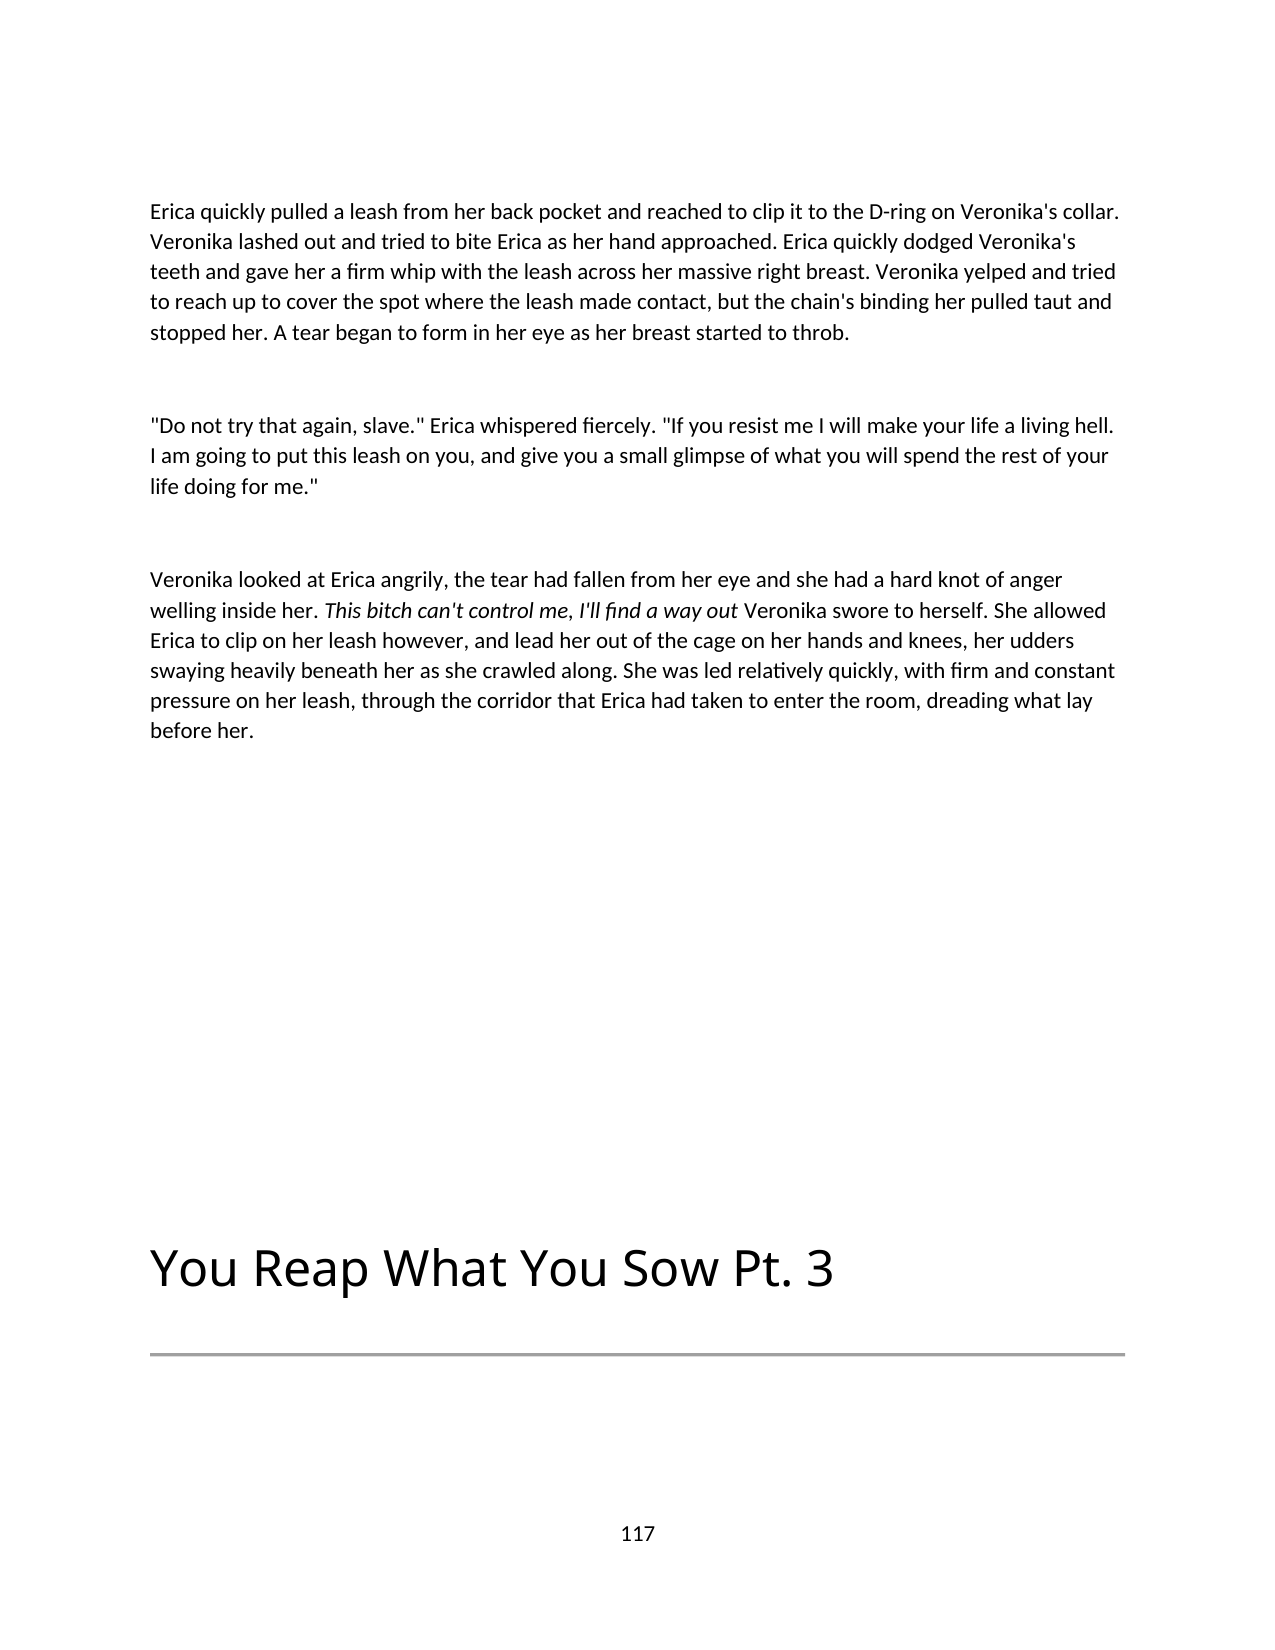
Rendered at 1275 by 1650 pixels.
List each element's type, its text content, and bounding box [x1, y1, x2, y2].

text Veronika looked at Erica angrily, the tear had fallen from her eye and she had a hard knot of anger welling inside her. This bitch can't control me, I'll find a way out Veronika swore to herself. She allowed Erica to clip on her leash however, and lead her out of the cage on her hands and knees, her udders swaying heavily beneath her as she crawled along. She was led relatively quickly, with firm and constant pressure on her leash, through the corridor that Erica had taken to enter the room, dreading what lay before her. [150, 566, 1125, 745]
text "Do not try that again, slave." Erica whispered fiercely. "If you resist me I will make your life a living hell. I am going to put this leash on you, and give you a small glimpse of what you will spend the rest of your life doing for me." [150, 411, 1125, 500]
text You Reap What You Sow Pt. 3 [150, 1233, 1125, 1301]
text Erica quickly pulled a leash from her back pocket and reached to clip it to the D-ring on Veronika's collar. Veronika lashed out and tried to bite Erica as her hand approached. Erica quickly dodged Veronika's teeth and gave her a firm whip with the leash across her massive right breast. Veronika yelped and tried to reach up to cover the spot where the leash made contact, but the chain's binding her pulled taut and stopped her. A tear began to form in her eye as her breast started to throb. [150, 197, 1125, 346]
